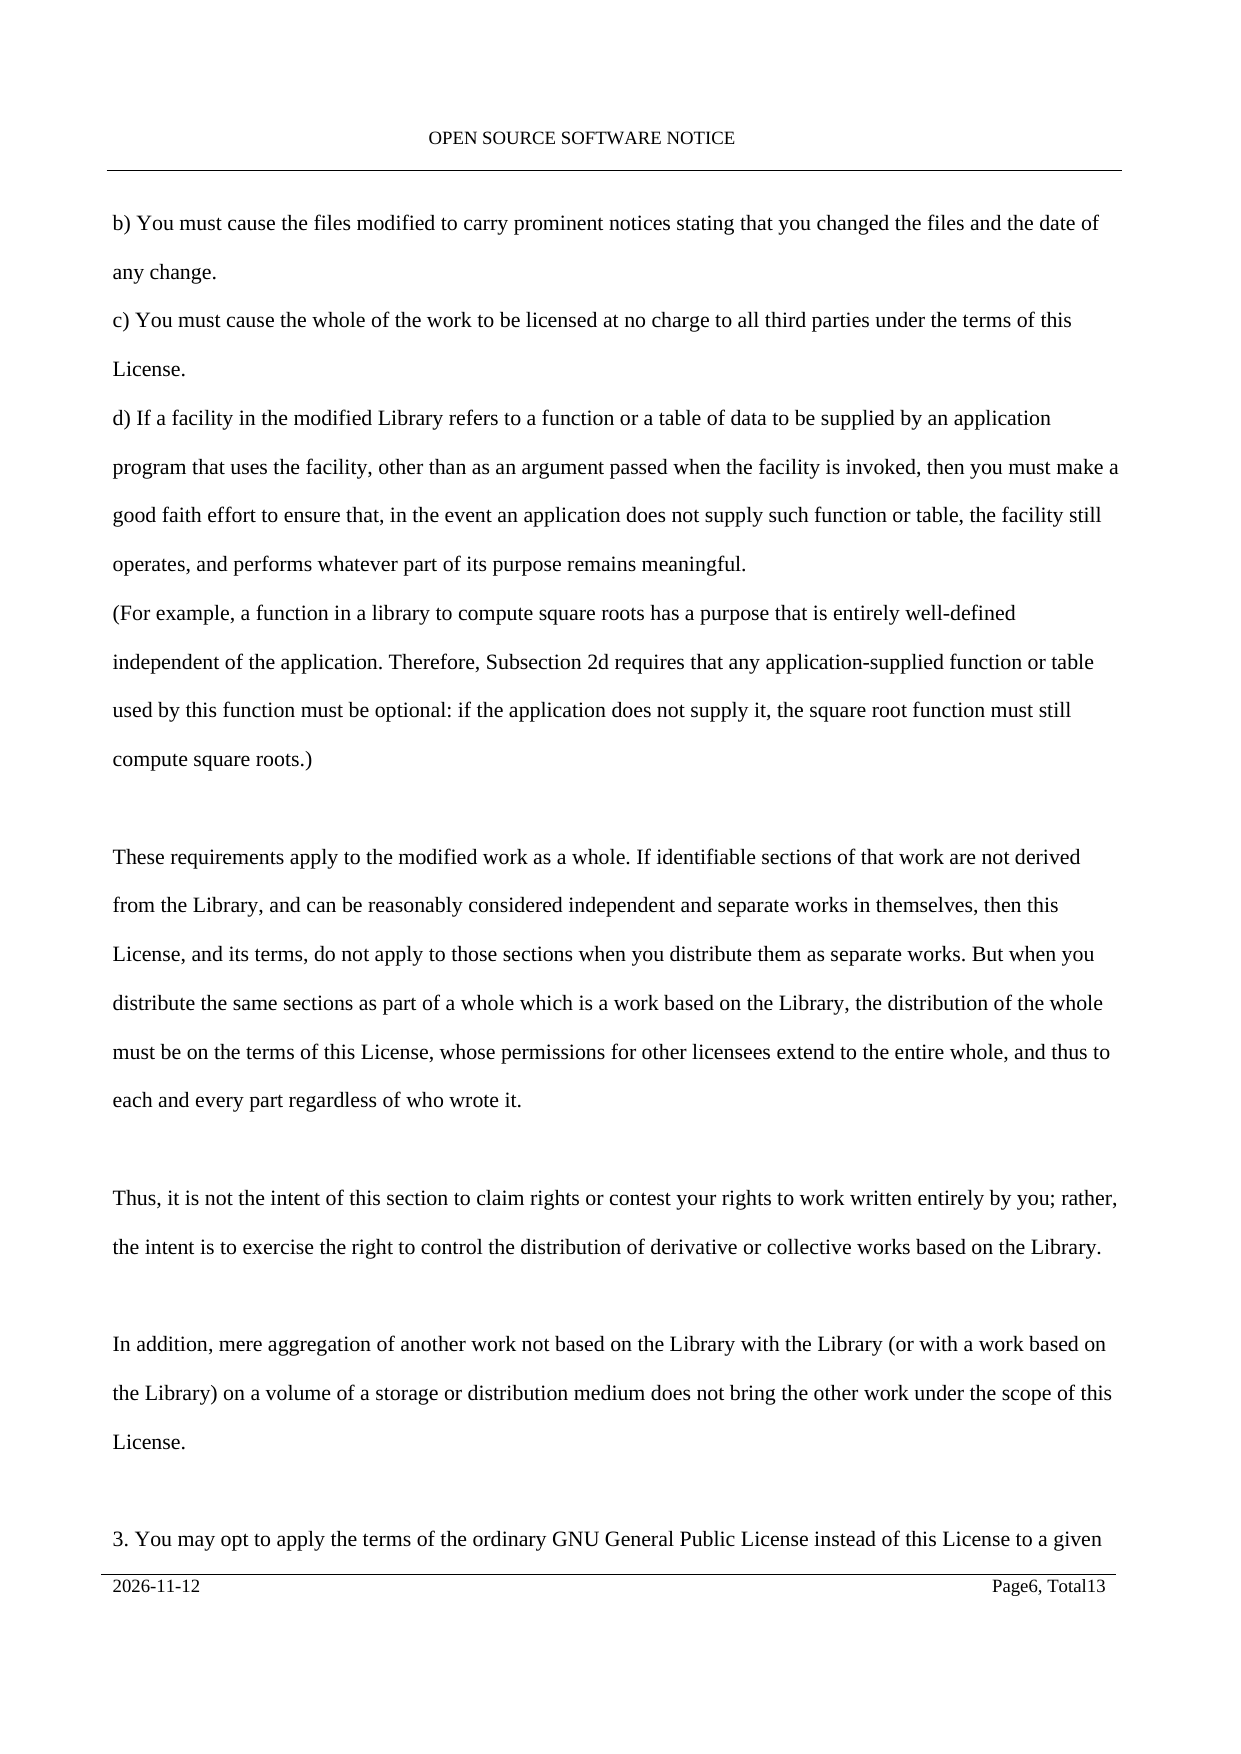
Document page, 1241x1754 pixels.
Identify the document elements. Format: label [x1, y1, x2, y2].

text [112, 206, 1128, 1555]
